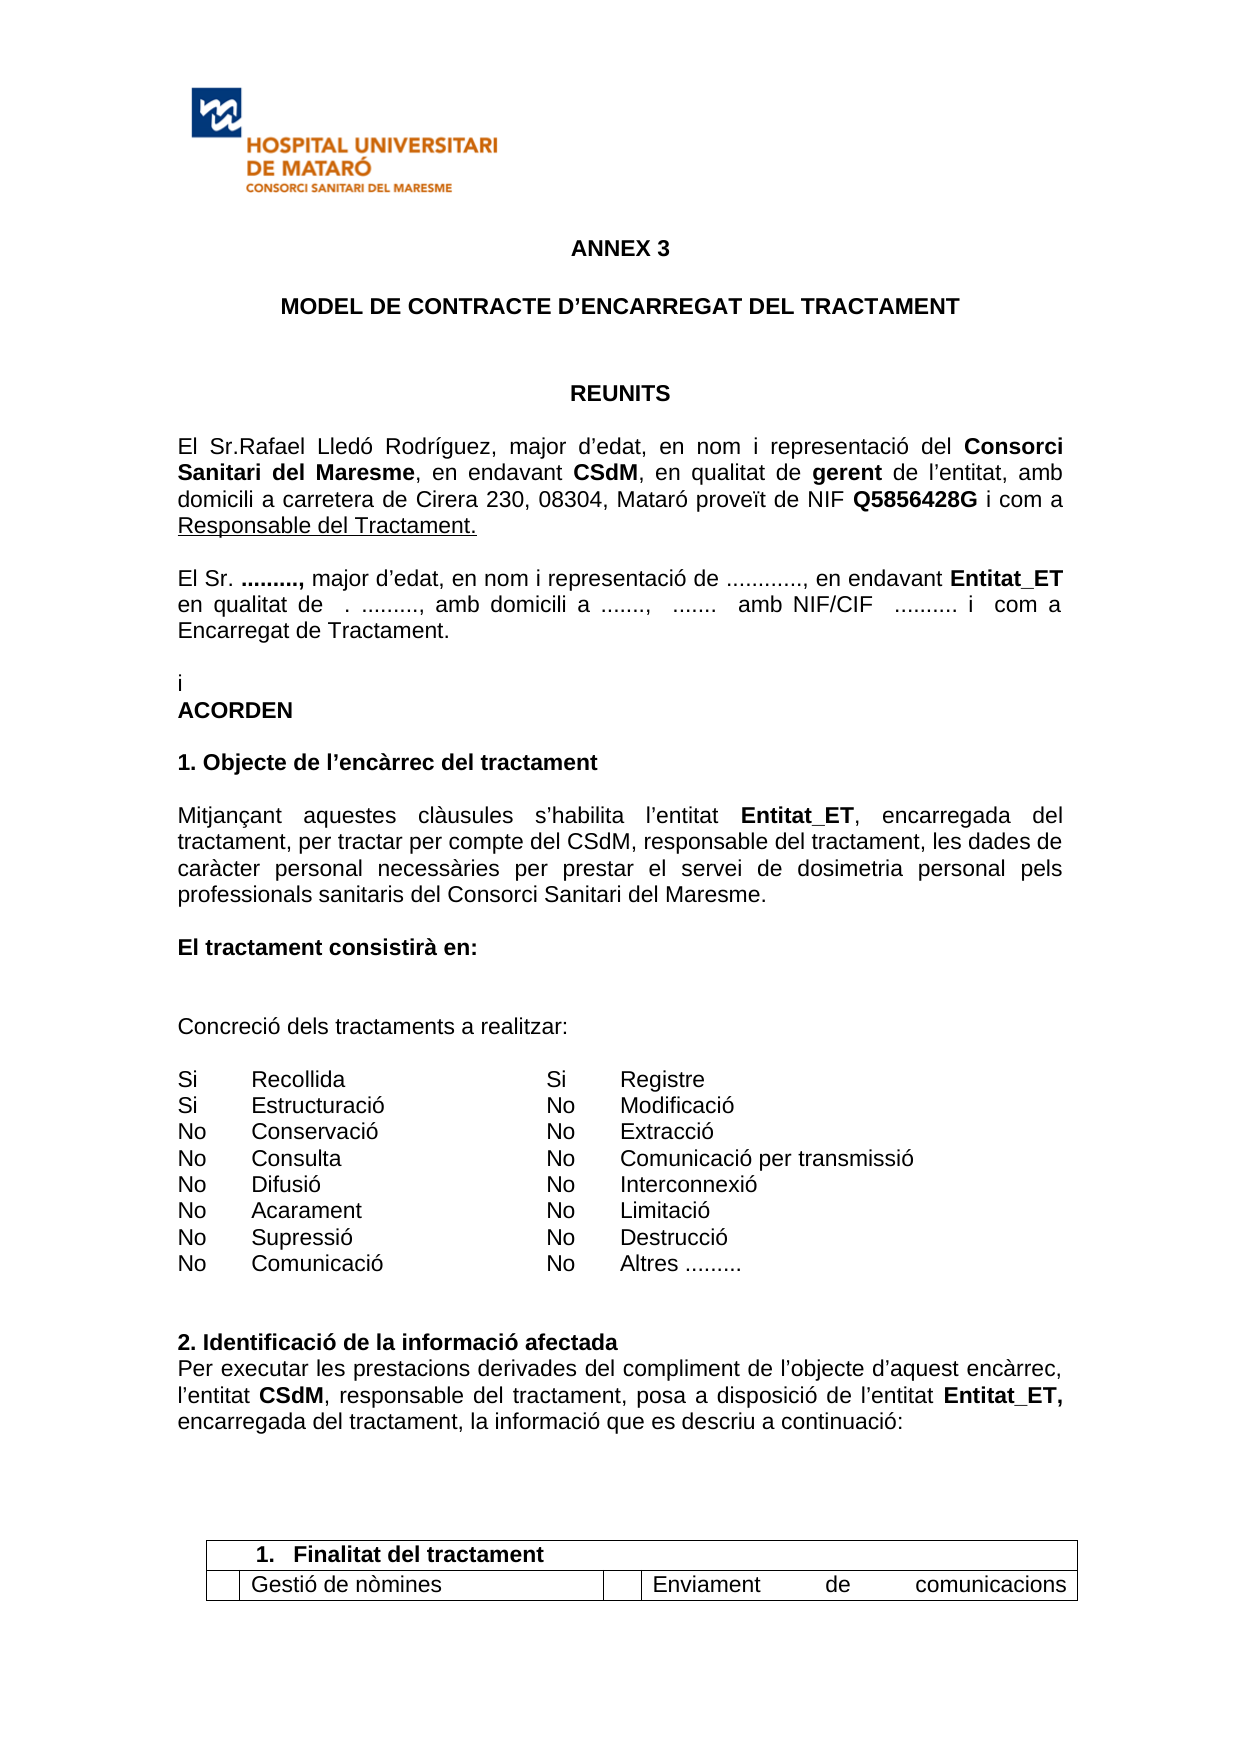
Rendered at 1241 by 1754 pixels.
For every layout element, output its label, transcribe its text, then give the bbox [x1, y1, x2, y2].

text Si Estructuració No Modificació [177, 1092, 1063, 1118]
text 1. Objecte de l’encàrrec del tractament [177, 749, 1063, 776]
text 2. Identificació de la informació afectada [177, 1329, 1063, 1355]
text El Sr.Rafael Lledó Rodríguez, major d’edat, en nom i representació del Consorci Sanitari del Maresme, en endavant CSdM, en qualitat de gerent de l’entitat, amb domicili a carretera de Cirera 230, 08304, Mataró proveït de NIF Q5856428G i com a Responsable del Tractament. [177, 433, 1063, 538]
table_header Finalitat del tractament [207, 1541, 1077, 1570]
text No Difusió No Interconnexió [177, 1171, 1063, 1197]
text REUNITS [177, 380, 1063, 407]
text ACORDEN [177, 697, 1063, 723]
table_cell Gestió de nòmines [240, 1571, 603, 1600]
table_cell [207, 1571, 239, 1600]
text i [177, 670, 1063, 697]
table_cell Enviament de comunicacions electròniques [642, 1571, 1077, 1600]
text No Acarament No Limitació [177, 1197, 1063, 1224]
text ANNEX 3 [177, 233, 1063, 262]
text Concreció dels tractaments a realitzar: [177, 1013, 1063, 1039]
text Per executar les prestacions derivades del compliment de l’objecte d’aquest encàrrec, l’entitat CSdM, responsable del tractament, posa a disposició de l’entitat Entitat_ET, encarregada del tractament, la informació que es descriu a continuació: [177, 1355, 1063, 1434]
table_cell [604, 1571, 641, 1600]
text El Sr. ........., major d’edat, en nom i representació de ............, en endavant Entitat_ET en qualitat de . ........., amb domicili a ......., ....... amb NIF/CIF .......... i com a Encarregat de Tractament. [177, 565, 1063, 644]
text El tractament consistirà en: [177, 934, 1063, 960]
text No Comunicació No Altres ......... [177, 1250, 1063, 1276]
text Mitjançant aquestes clàusules s’habilita l’entitat Entitat_ET, encarregada del tractament, per tractar per compte del CSdM, responsable del tractament, les dades de caràcter personal necessàries per prestar el servei de dosimetria personal pels professionals sanitaris del Consorci Sanitari del Maresme. [177, 802, 1063, 907]
text No Supressió No Destrucció [177, 1224, 1063, 1250]
text No Conservació No Extracció [177, 1118, 1063, 1144]
text Si Recollida Si Registre [177, 1066, 1063, 1092]
text MODEL DE CONTRACTE D’ENCARREGAT DEL TRACTAMENT [177, 291, 1063, 321]
text No Consulta No Comunicació per transmissió [177, 1144, 1063, 1171]
picture [177, 73, 511, 207]
